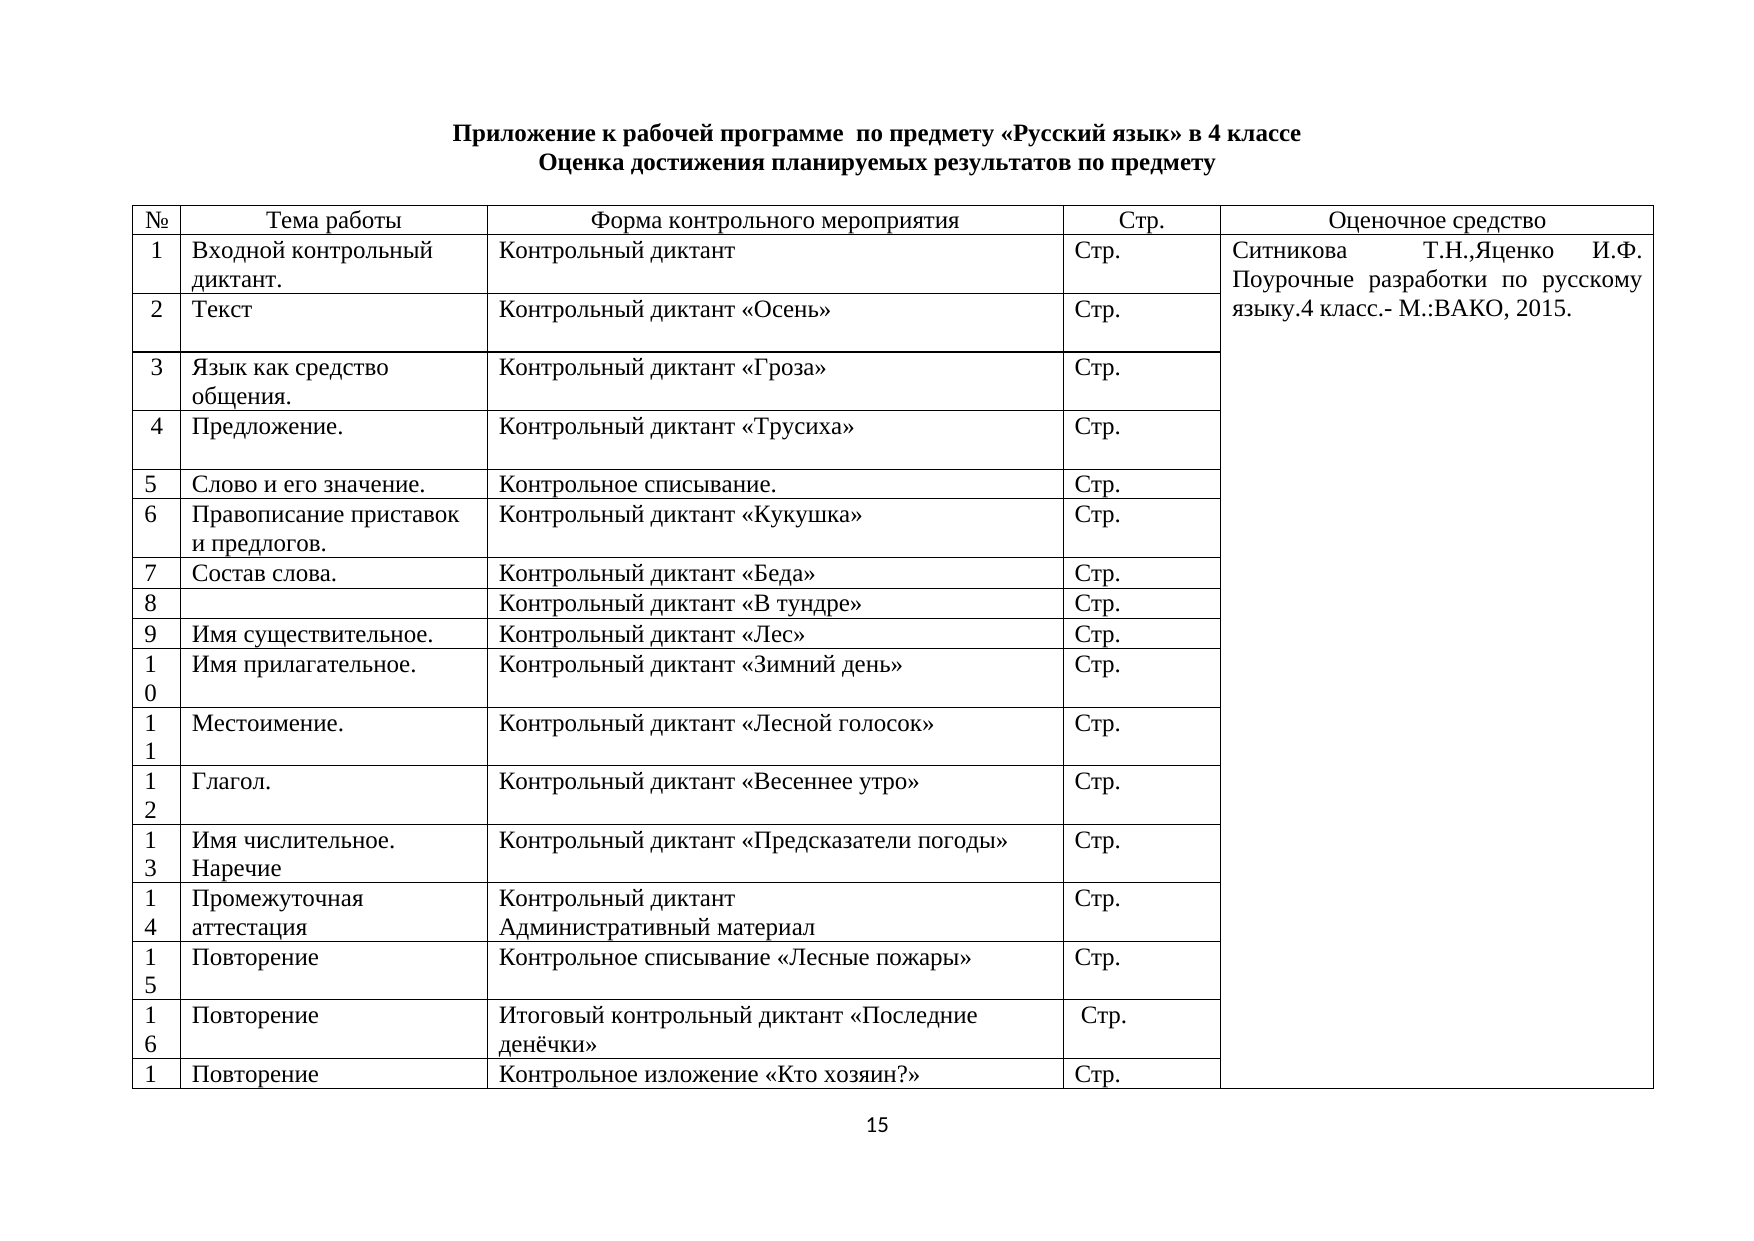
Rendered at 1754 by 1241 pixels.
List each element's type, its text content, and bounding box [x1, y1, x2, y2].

table_cell Правописание приставок и предлогов. [181, 499, 487, 557]
table_cell Контрольный диктант «Осень» [488, 294, 1063, 351]
table_cell 1 [133, 235, 180, 293]
table_cell 8 [133, 589, 180, 618]
table_cell Входной контрольный диктант. [181, 235, 487, 293]
table_cell Контрольный диктант [488, 235, 1063, 293]
text Приложение к рабочей программе по предмету «Русский язык» в 4 классе [118, 118, 1636, 147]
table_cell 9 [133, 619, 180, 648]
table_cell 11 [133, 708, 180, 765]
table_header Тема работы [181, 206, 487, 234]
table_cell Слово и его значение. [181, 470, 487, 498]
table_cell Ситникова Т.Н.,Яценко И.Ф. Поурочные разработки по русскому языку.4 класс.- М.:ВАКО, 2015. [1221, 235, 1653, 1088]
table_cell Промежуточная аттестация [181, 883, 487, 941]
table_cell Контрольный диктант «Лес» [488, 619, 1063, 648]
table_cell Стр. [1064, 942, 1220, 999]
table_cell 13 [133, 825, 180, 882]
table_cell Контрольное списывание. [488, 470, 1063, 498]
table_header Оценочное средство [1221, 206, 1653, 234]
table_cell Контрольный диктант «Весеннее утро» [488, 766, 1063, 824]
table_cell Контрольный диктант «В тундре» [488, 589, 1063, 618]
table_cell Контрольное списывание «Лесные пожары» [488, 942, 1063, 999]
table_cell Повторение [181, 1059, 487, 1088]
table_cell Стр. [1064, 825, 1220, 882]
table_cell Контрольный диктант «Лесной голосок» [488, 708, 1063, 765]
table_cell Имя существительное. [181, 619, 487, 648]
table_cell Контрольный диктант «Кукушка» [488, 499, 1063, 557]
table_cell Состав слова. [181, 558, 487, 587]
text Оценка достижения планируемых результатов по предмету [118, 147, 1636, 176]
table_cell Контрольный диктант «Беда» [488, 558, 1063, 587]
table_cell 17 [133, 1059, 180, 1088]
table_cell 3 [133, 353, 180, 410]
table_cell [488, 1059, 1063, 1088]
table_header Стр. [1064, 206, 1220, 234]
table_cell Имя прилагательное. [181, 649, 487, 707]
table_cell Стр. [1064, 294, 1220, 351]
table_cell Контрольный диктант «Предсказатели погоды» [488, 825, 1063, 882]
table_cell Текст [181, 294, 487, 351]
table_cell 4 [133, 411, 180, 468]
table_cell 10 [133, 649, 180, 707]
table_cell Контрольный диктант «Гроза» [488, 353, 1063, 410]
table_cell Итоговый контрольный диктант «Последние денёчки» [488, 1000, 1063, 1058]
table_cell 6 [133, 499, 180, 557]
table_cell 15 [133, 942, 180, 999]
table_cell Контрольный диктант «Трусиха» [488, 411, 1063, 468]
table_cell Стр. [1064, 1059, 1220, 1088]
table_cell 14 [133, 883, 180, 941]
table_cell Стр. [1064, 470, 1220, 498]
table_cell Стр. [1064, 353, 1220, 410]
table_cell Стр. [1064, 499, 1220, 557]
table_cell 16 [133, 1000, 180, 1058]
table_cell Предложение. [181, 411, 487, 468]
table_cell Местоимение. [181, 708, 487, 765]
table_cell Глагол. [181, 766, 487, 824]
table_cell Стр. [1064, 708, 1220, 765]
table_cell Повторение [181, 1000, 487, 1058]
table_cell Стр. [1064, 883, 1220, 941]
table_cell 5 [133, 470, 180, 498]
table_cell Контрольный диктант «Зимний день» [488, 649, 1063, 707]
table_cell Имя числительное. Наречие [181, 825, 487, 882]
table_cell Стр. [1064, 1000, 1220, 1058]
table_cell Стр. [1064, 235, 1220, 293]
table_cell Стр. [1064, 649, 1220, 707]
table_cell Стр. [1064, 411, 1220, 468]
table_cell Стр. [1064, 589, 1220, 618]
table_header № [133, 206, 180, 234]
table_cell 7 [133, 558, 180, 587]
table_cell 2 [133, 294, 180, 351]
table_cell Стр. [1064, 558, 1220, 587]
table_cell Стр. [1064, 619, 1220, 648]
table_cell [181, 589, 487, 618]
table_cell Контрольный диктант Административный материал [488, 883, 1063, 941]
table_header Форма контрольного мероприятия [488, 206, 1063, 234]
table_cell Повторение [181, 942, 487, 999]
table_cell Стр. [1064, 766, 1220, 824]
table_cell Язык как средство общения. [181, 353, 487, 410]
table_cell 12 [133, 766, 180, 824]
